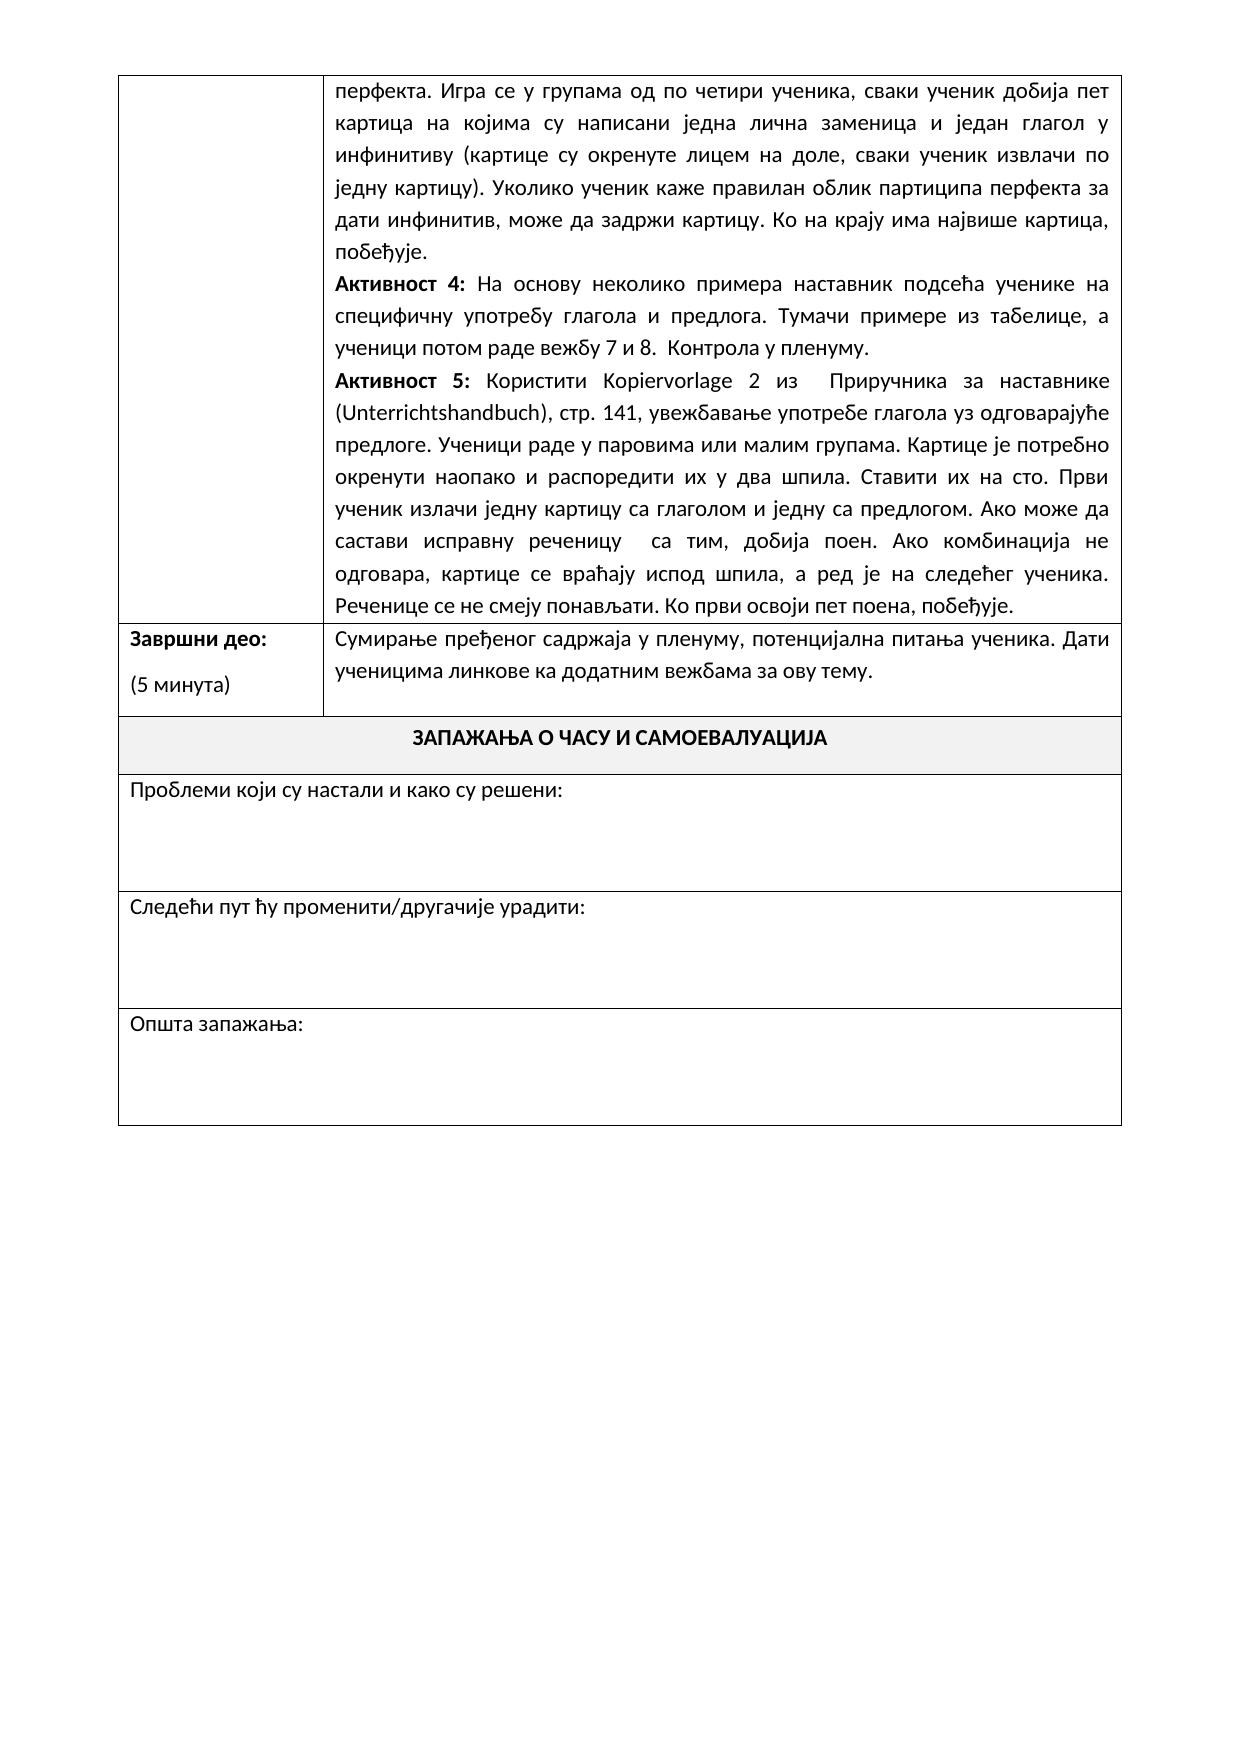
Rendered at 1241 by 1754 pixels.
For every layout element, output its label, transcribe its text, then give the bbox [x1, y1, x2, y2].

table_cell Општа запажања: [119, 1009, 1121, 1125]
table_cell Завршни део: (5 минута) [119, 624, 323, 716]
table_cell Сумирање пређеног садржаја у пленуму, потенцијална питања ученика. Дати ученицима линкове ка додатним вежбама за ову тему. [324, 624, 1121, 716]
table_cell Проблеми који су настали и како су решени: [119, 775, 1121, 891]
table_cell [324, 76, 1121, 623]
table_cell ЗАПАЖАЊА О ЧАСУ И САМОЕВАЛУАЦИЈА [119, 717, 1121, 774]
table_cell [119, 76, 323, 623]
table_cell Следећи пут ћу променити/другачије урадити: [119, 892, 1121, 1008]
